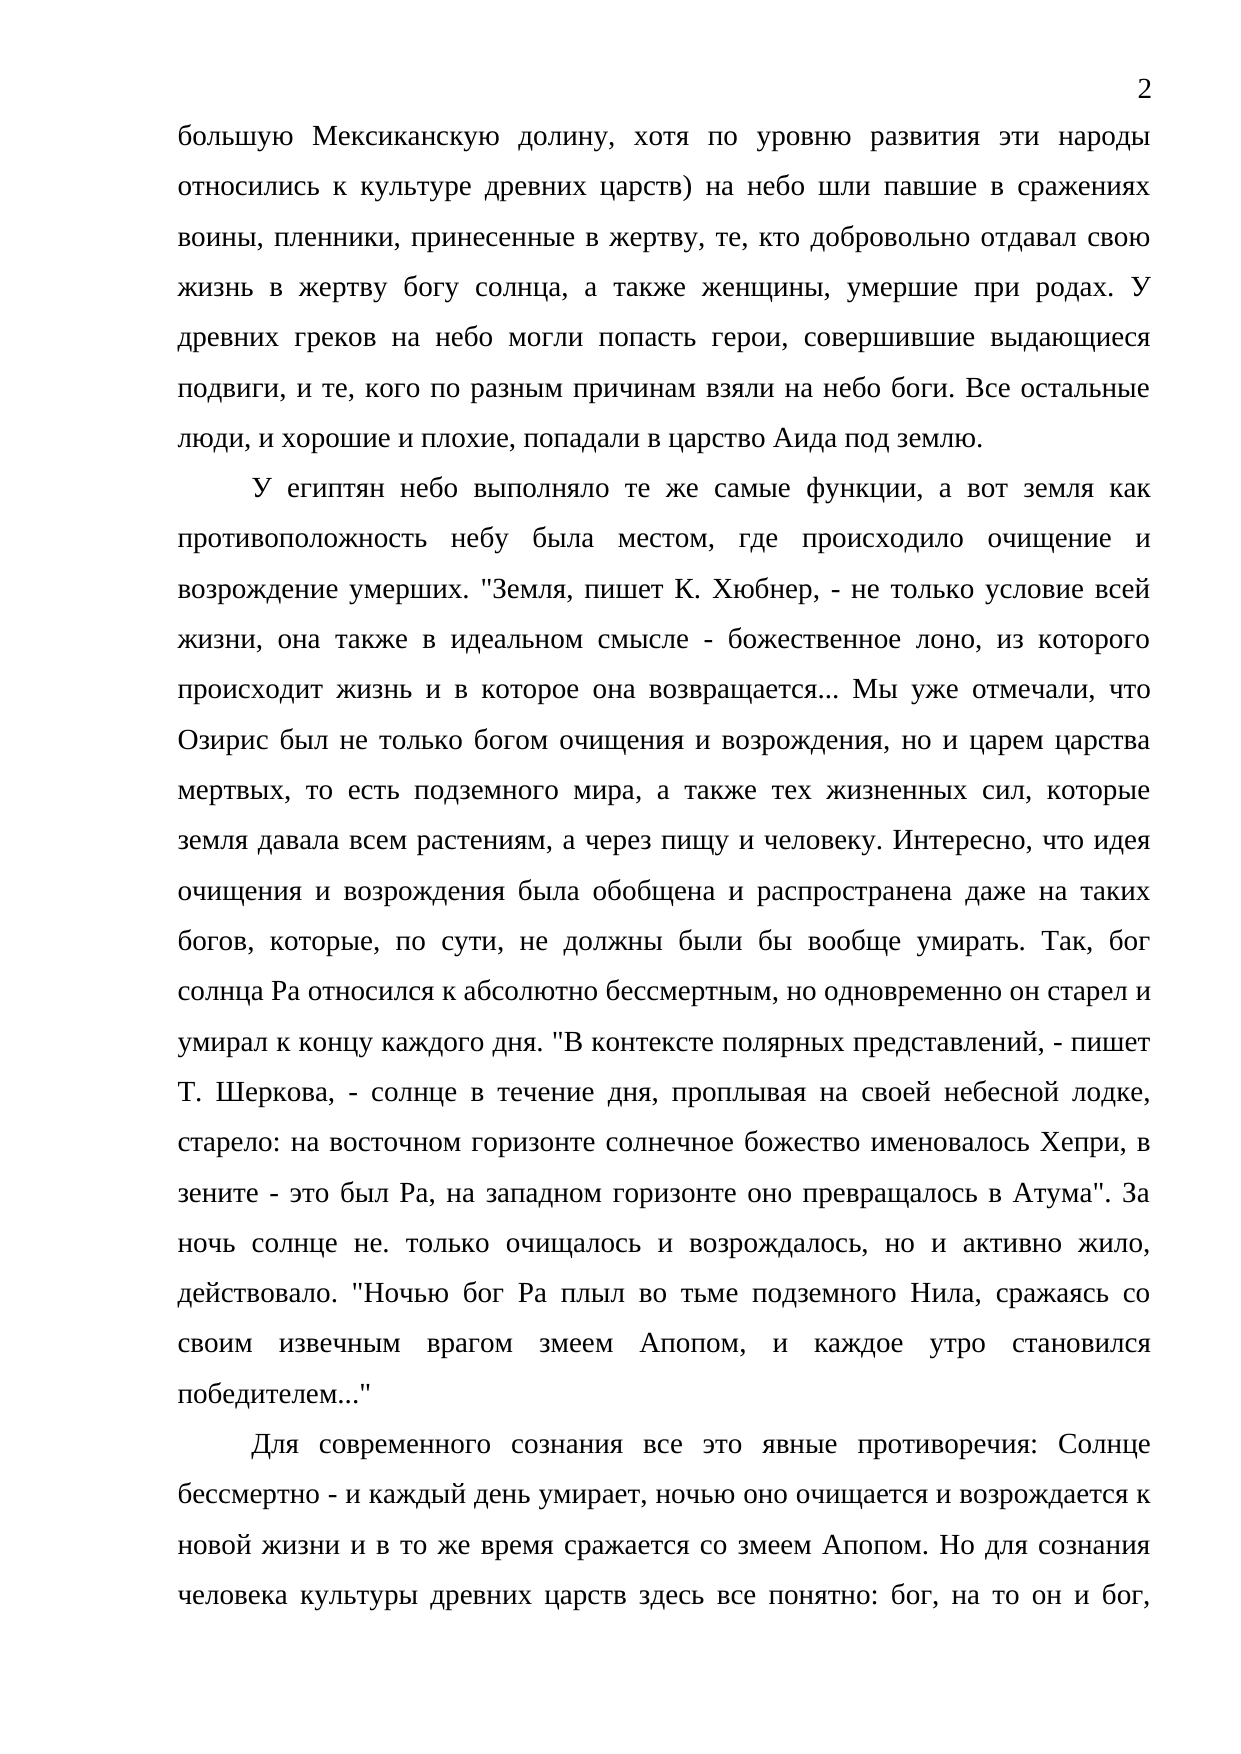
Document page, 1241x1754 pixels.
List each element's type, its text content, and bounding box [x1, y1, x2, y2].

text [177, 1426, 1152, 1611]
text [177, 118, 1152, 453]
text У египтян небо выполняло те же самые функции, а вот земля как противоположность небу была местом, где происходило очищение и возрождение умерших. "Земля, пишет К. Хюбнер, - не только условие всей жизни, она также в идеальном смысле - божественное лоно, из которого происходит жизнь и в которое она возвращается... Мы уже отмечали, что Озирис был не только богом очищения и возрождения, но и царем царства мертвых, то есть подземного мира, а также тех жизненных сил, которые земля давала всем растениям, а через пищу и человеку. Интересно, что идея очищения и возрождения была обобщена и распространена даже на таких богов, которые, по сути, не должны были бы вообще умирать. Так, бог солнца Ра относился к абсолютно бессмертным, но одновременно он старел и умирал к концу каждого дня. "В контексте полярных представлений, - пишет Т. Шеркова, - солнце в течение дня, проплывая на своей небесной лодке, старело: на восточном горизонте солнечное божество именовалось Хепри, в зените - это был Ра, на западном горизонте оно превращалось в Атума". За ночь солнце не. только очищалось и возрождалось, но и активно жило, действовало. "Ночью бог Ра плыл во тьме подземного Нила, сражаясь со своим извечным врагом змеем Апопом, и каждое утро становился победителем..." [177, 470, 1152, 1409]
